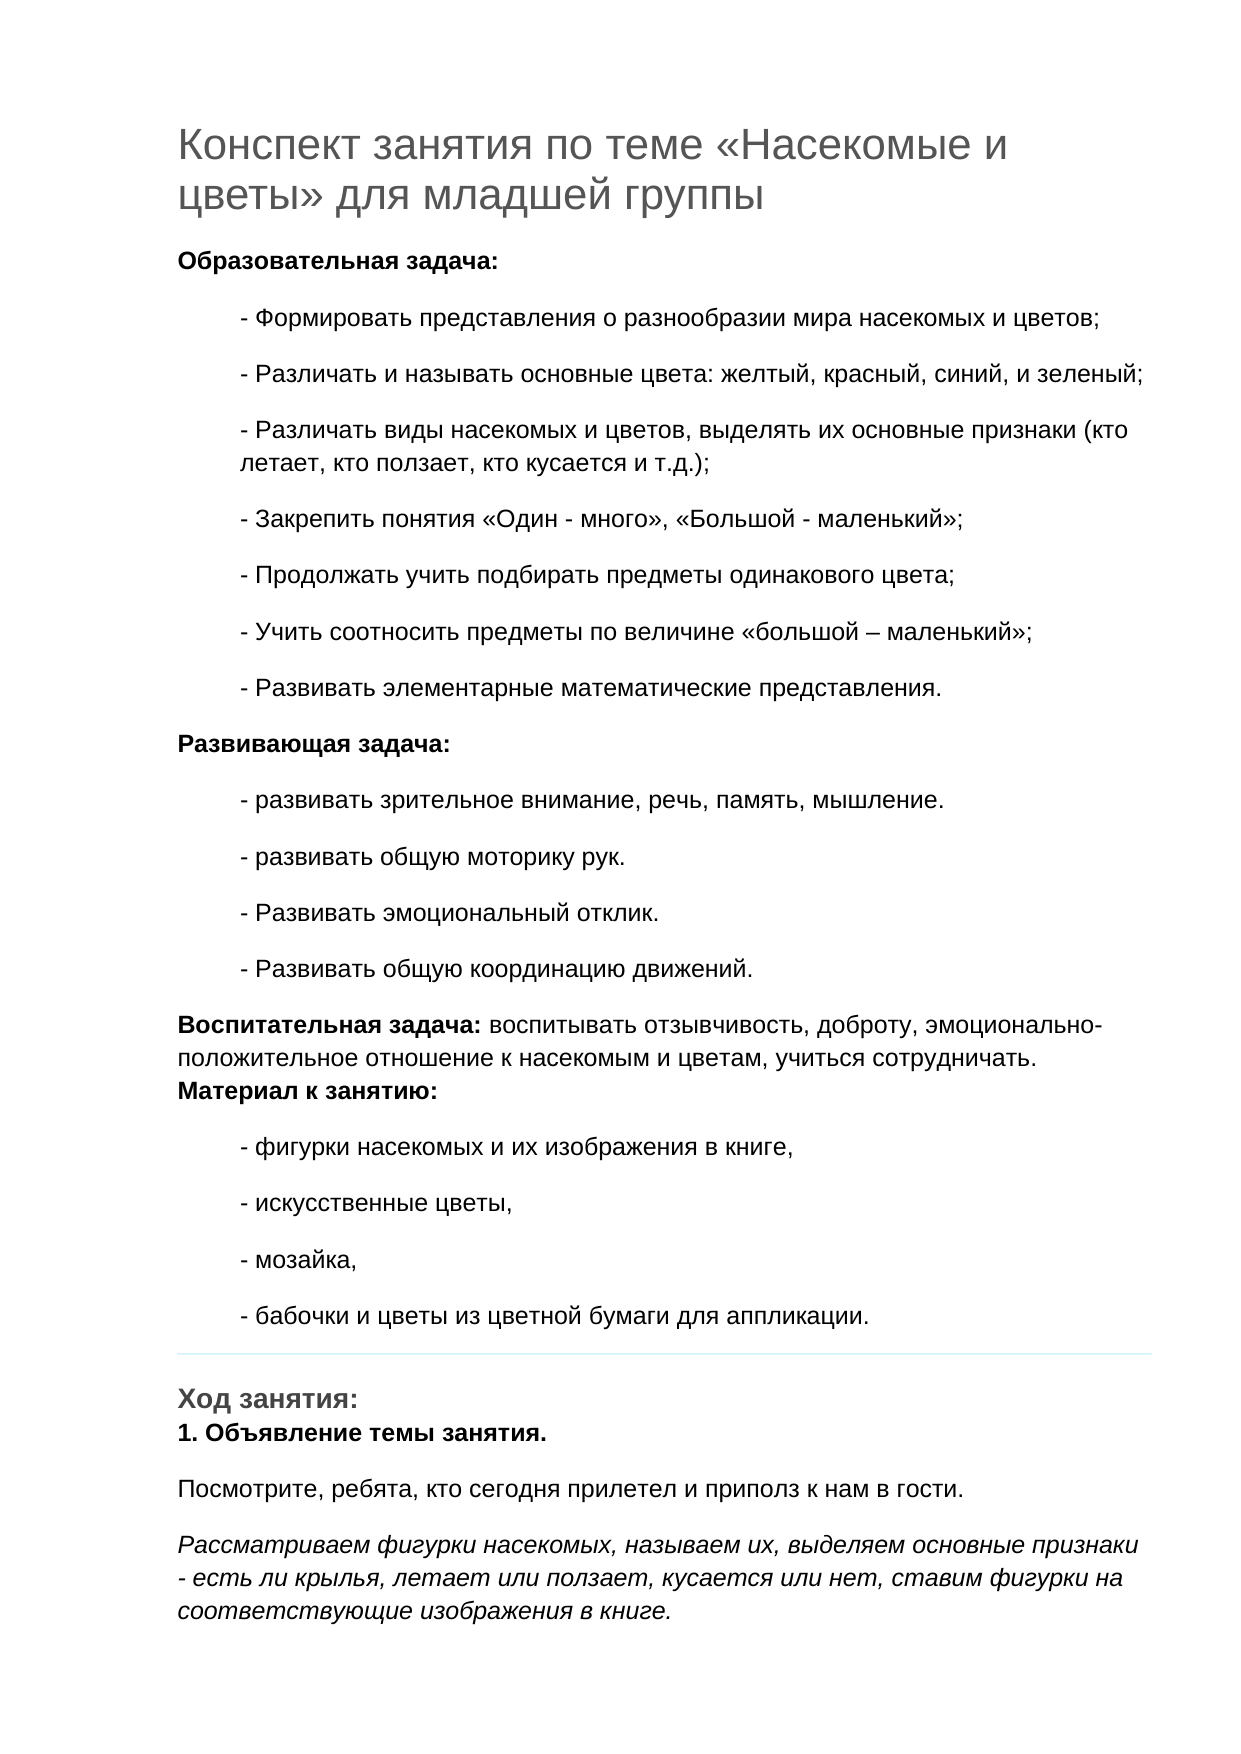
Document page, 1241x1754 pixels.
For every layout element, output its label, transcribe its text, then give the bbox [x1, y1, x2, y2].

text - Закрепить понятия «Один - много», «Большой - маленький»; [240, 500, 1152, 533]
text Ход занятия: [177, 1381, 1152, 1414]
text - Продолжать учить подбирать предметы одинакового цвета; [240, 556, 1152, 589]
text - Развивать общую координацию движений. [240, 950, 1152, 983]
text - Учить соотносить предметы по величине «большой – маленький»; [240, 612, 1152, 645]
text - Различать виды насекомых и цветов, выделять их основные признаки (кто летает, кто ползает, кто кусается и т.д.); [240, 411, 1152, 477]
text Рассматриваем фигурки насекомых, называем их, выделяем основные признаки - есть ли крылья, летает или ползает, кусается или нет, ставим фигурки на соответствующие изображения в книге. [177, 1526, 1152, 1625]
text - развивать зрительное внимание, речь, память, мышление. [240, 781, 1152, 814]
text Посмотрите, ребята, кто сегодня прилетел и приполз к нам в гости. [177, 1470, 1152, 1503]
text - Формировать представления о разнообразии мира насекомых и цветов; [240, 298, 1152, 331]
text Конспект занятия по теме «Насекомые и цветы» для младшей группы [177, 118, 1152, 219]
text - бабочки и цветы из цветной бумаги для аппликации. [240, 1297, 1152, 1330]
text - искусственные цветы, [240, 1184, 1152, 1217]
text Воспитательная задача: воспитывать отзывчивость, доброту, эмоционально-положительное отношение к насекомым и цветам, учиться сотрудничать. [177, 1006, 1152, 1072]
text - Различать и называть основные цвета: желтый, красный, синий, и зеленый; [240, 355, 1152, 387]
text Материал к занятию: [177, 1072, 1152, 1105]
text - Развивать эмоциональный отклик. [240, 894, 1152, 927]
text - фигурки насекомых и их изображения в книге, [240, 1128, 1152, 1161]
text Развивающая задача: [177, 725, 1152, 758]
text 1. Объявление темы занятия. [177, 1414, 1152, 1447]
text - мозайка, [240, 1241, 1152, 1273]
text - развивать общую моторику рук. [240, 837, 1152, 870]
text - Развивать элементарные математические представления. [240, 669, 1152, 702]
text Образовательная задача: [177, 242, 1152, 275]
